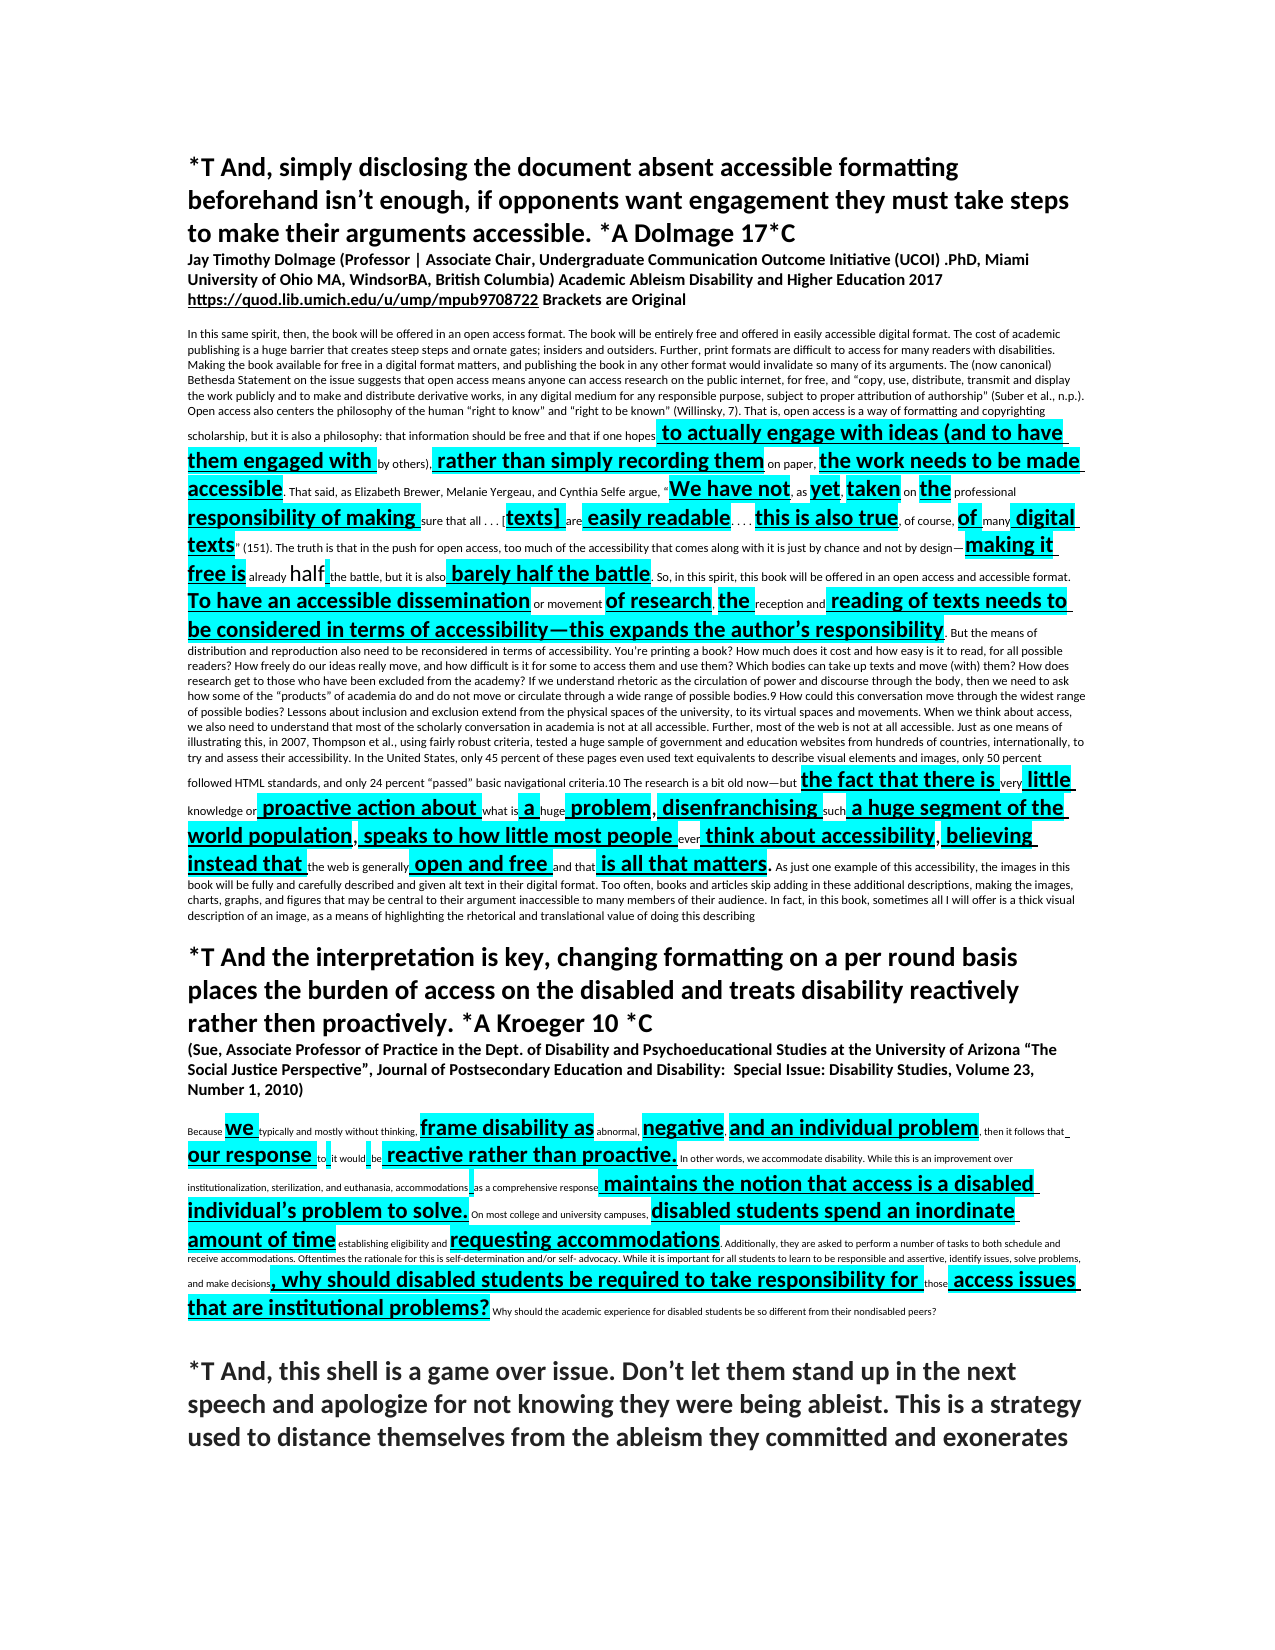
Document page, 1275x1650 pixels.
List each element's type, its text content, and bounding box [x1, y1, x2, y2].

text In this same spirit, then, the book will be offered in an open access format. The book will be entirely free and offered in easily accessible digital format. The cost of academic publishing is a huge barrier that creates steep steps and ornate gates; insiders and outsiders. Further, print formats are difficult to access for many readers with disabilities. Making the book available for free in a digital format matters, and publishing the book in any other format would invalidate so many of its arguments. The (now canonical) Bethesda Statement on the issue suggests that open access means anyone can access research on the public internet, for free, and “copy, use, distribute, transmit and display the work publicly and to make and distribute derivative works, in any digital medium for any responsible purpose, subject to proper attribution of authorship” (Suber et al., n.p.). Open access also centers the philosophy of the human “right to know” and “right to be known” (Willinsky, 7). That is, open access is a way of formatting and copyrighting scholarship, but it is also a philosophy: that information should be free and that if one hopes to actually engage with ideas (and to have them engaged with by others), rather than simply recording them on paper, the work needs to be made accessible. That said, as Elizabeth Brewer, Melanie Yergeau, and Cynthia Selfe argue, “We have not, as yet, taken on the professional responsibility of making sure that all . . . [texts] are easily readable. . . . this is also true, of course, of many digital texts” (151). The truth is that in the push for open access, too much of the accessibility that comes along with it is just by chance and not by design—making it free is already half the battle, but it is also barely half the battle. So, in this spirit, this book will be offered in an open access and accessible format. To have an accessible dissemination or movement of research, the reception and reading of texts needs to be considered in terms of accessibility—this expands the author’s responsibility. But the means of distribution and reproduction also need to be reconsidered in terms of accessibility. You’re printing a book? How much does it cost and how easy is it to read, for all possible readers? How freely do our ideas really move, and how difficult is it for some to access them and use them? Which bodies can take up texts and move (with) them? How does research get to those who have been excluded from the academy? If we understand rhetoric as the circulation of power and discourse through the body, then we need to ask how some of the “products” of academia do and do not move or circulate through a wide range of possible bodies.9 How could this conversation move through the widest range of possible bodies? Lessons about inclusion and exclusion extend from the physical spaces of the university, to its virtual spaces and movements. When we think about access, we also need to understand that most of the scholarly conversation in academia is not at all accessible. Further, most of the web is not at all accessible. Just as one means of illustrating this, in 2007, Thompson et al., using fairly robust criteria, tested a huge sample of government and education websites from hundreds of countries, internationally, to try and assess their accessibility. In the United States, only 45 percent of these pages even used text equivalents to describe visual elements and images, only 50 percent followed HTML standards, and only 24 percent “passed” basic navigational criteria.10 The research is a bit old now—but the fact that there is very little knowledge or proactive action about what is a huge problem, disenfranchising such a huge segment of the world population, speaks to how little most people ever think about accessibility, believing instead that the web is generally open and free and that is all that matters. As just one example of this accessibility, the images in this book will be fully and carefully described and given alt text in their digital format. Too often, books and articles skip adding in these additional descriptions, making the images, charts, graphs, and figures that may be central to their argument inaccessible to many members of their audience. In fact, in this book, sometimes all I will offer is a thick visual description of an image, as a means of highlighting the rhetorical and translational value of doing this describing [187, 327, 1087, 923]
text *T And the interpretation is key, changing formatting on a per round basis places the burden of access on the disabled and treats disability reactively rather then proactively. *A Kroeger 10 *C [187, 940, 1087, 1039]
text Jay Timothy Dolmage (Professor | Associate Chair, Undergraduate Communication Outcome Initiative (UCOI) .PhD, Miami University of Ohio MA, WindsorBA, British Columbia) Academic Ableism Disability and Higher Education 2017 https://quod.lib.umich.edu/u/ump/mpub9708722 Brackets are Original [187, 249, 1087, 310]
text (Sue, Associate Professor of Practice in the Dept. of Disability and Psychoeducational Studies at the University of Arizona “The Social Justice Perspective”, Journal of Postsecondary Education and Disability: Special Issue: Disability Studies, Volume 23, Number 1, 2010) [187, 1039, 1087, 1100]
text *T And, simply disclosing the document absent accessible formatting beforehand isn’t enough, if opponents want engagement they must take steps to make their arguments accessible. *A Dolmage 17*C [187, 150, 1087, 249]
text Because we typically and mostly without thinking, frame disability as abnormal, negative, and an individual problem, then it follows that our response to it would be reactive rather than proactive. In other words, we accommodate disability. While this is an improvement over institutionalization, sterilization, and euthanasia, accommodations as a comprehensive response maintains the notion that access is a disabled individual’s problem to solve. On most college and university campuses, disabled students spend an inordinate amount of time establishing eligibility and requesting accommodations. Additionally, they are asked to perform a number of tasks to both schedule and receive accommodations. Oftentimes the rationale for this is self-determination and/or self- advocacy. While it is important for all students to learn to be responsible and assertive, identify issues, solve problems, and make decisions, why should disabled students be required to take responsibility for those access issues that are institutional problems? Why should the academic experience for disabled students be so different from their nondisabled peers? [187, 1100, 1087, 1321]
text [187, 1354, 1087, 1453]
